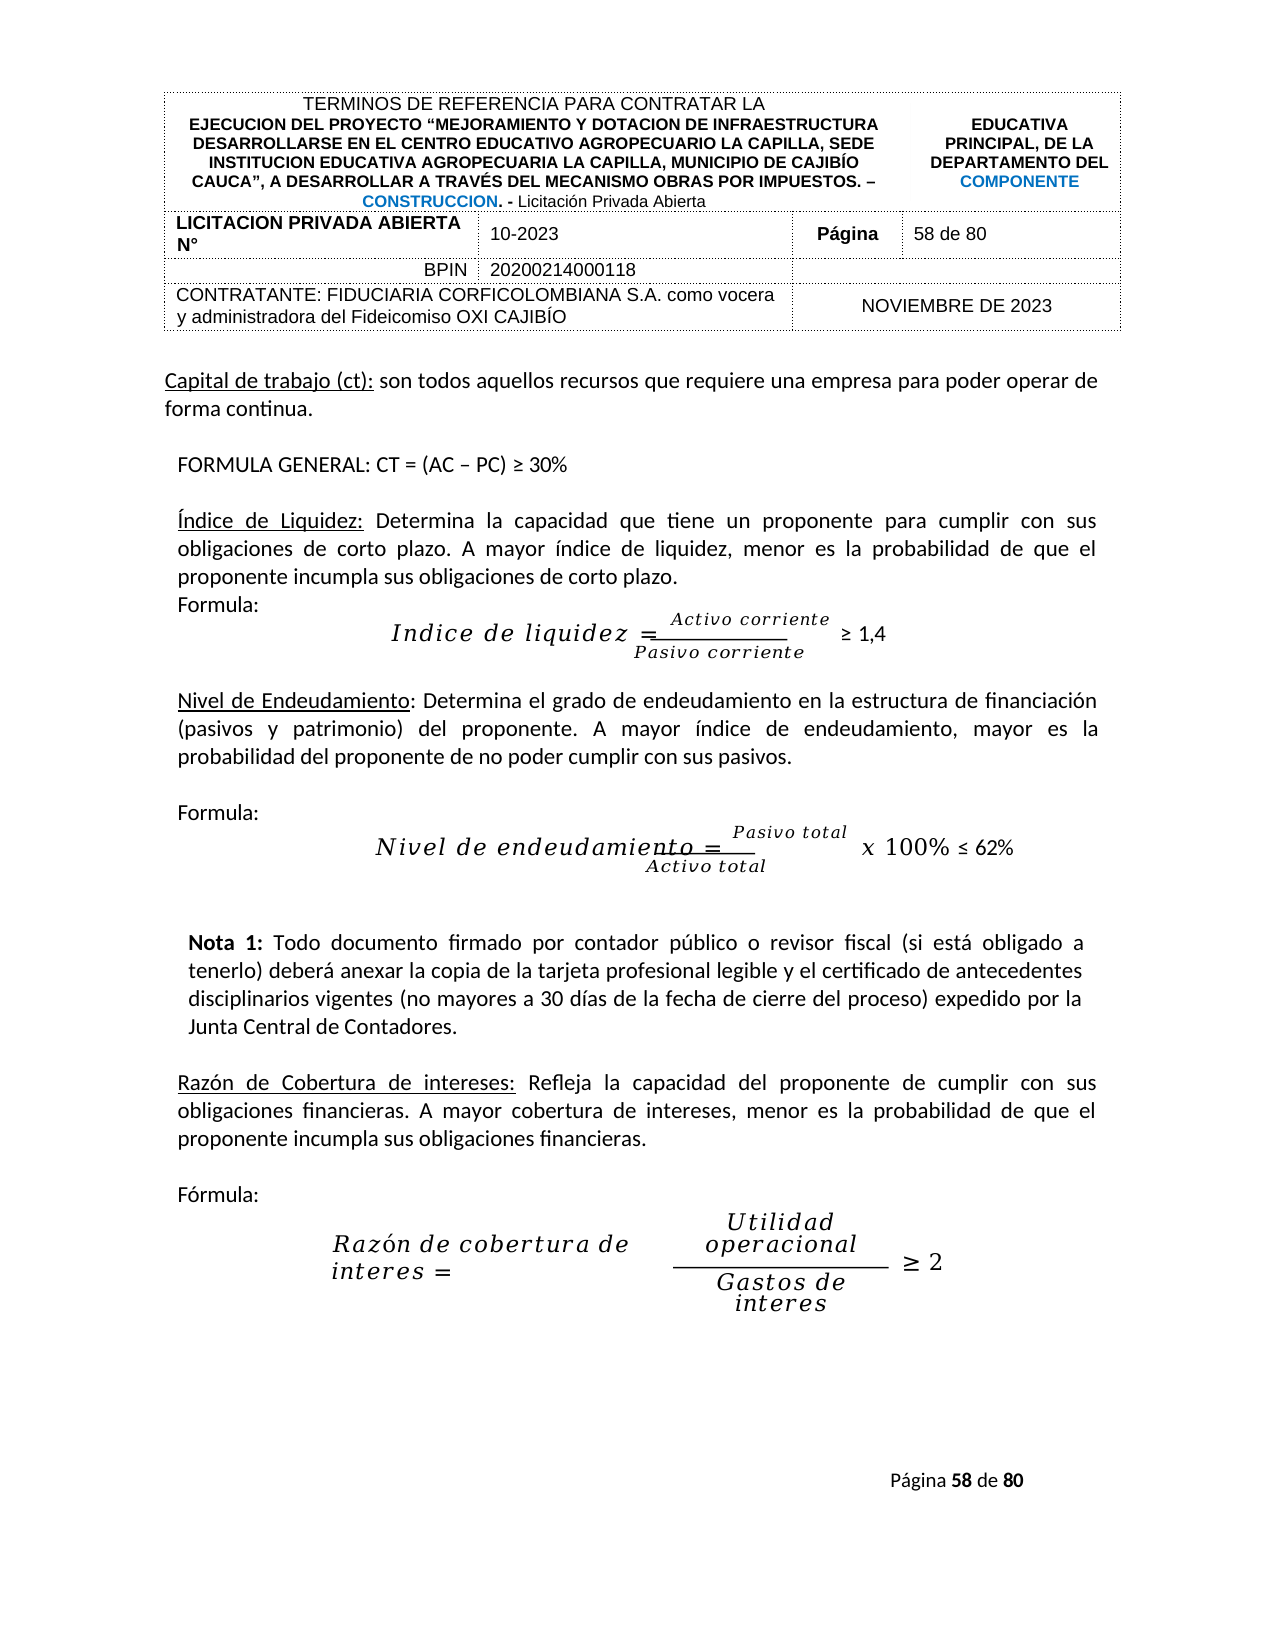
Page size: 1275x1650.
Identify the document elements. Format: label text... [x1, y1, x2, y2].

text 𝑈𝑡𝑖𝑙𝑖𝑑𝑎𝑑 𝑜𝑝𝑒𝑟𝑎𝑐𝑖𝑜𝑛𝑎𝑙 [671, 1213, 891, 1257]
text Formula: [177, 590, 1121, 618]
text 𝐺𝑎𝑠𝑡𝑜𝑠 𝑑𝑒 𝑖𝑛𝑡𝑒𝑟𝑒𝑠 [671, 1273, 891, 1316]
text Nivel de Endeudamiento: Determina el grado de endeudamiento en la estructura de financiación (pasivos y patrimonio) del proponente. A mayor índice de endeudamiento, mayor es la probabilidad del proponente de no poder cumplir con sus pasivos. [177, 686, 1098, 770]
text Índice de Liquidez: Determina la capacidad que tiene un proponente para cumplir con sus obligaciones de corto plazo. A mayor índice de liquidez, menor es la probabilidad de que el proponente incumpla sus obligaciones de corto plazo. [177, 506, 1098, 590]
text 𝑅𝑎𝑧ó𝑛 𝑑𝑒 𝑐𝑜𝑏𝑒𝑟𝑡𝑢𝑟𝑎 𝑑𝑒 𝑖𝑛𝑡𝑒𝑟𝑒𝑠 = [331, 1229, 667, 1284]
text Fórmula: [177, 1181, 265, 1209]
text FORMULA GENERAL: CT = (AC – PC) ≥ 30% [177, 450, 1121, 478]
text Nota 1: Todo documento firmado por contador público o revisor fiscal (si está obligado a tenerlo) deberá anexar la copia de la tarjeta profesional legible y el certificado de antecedentes disciplinarios vigentes (no mayores a 30 días de la fecha de cierre del proceso) expedido por la Junta Central de Contadores. [188, 928, 1085, 1041]
text 𝐼𝑛𝑑𝑖𝑐𝑒 𝑑𝑒 𝑙𝑖𝑞𝑢𝑖𝑑𝑒𝑧 = 𝐴𝑐𝑡𝑖𝑣𝑜 𝑐𝑜𝑟𝑟𝑖𝑒𝑛𝑡𝑒 ≥ 1,4 [171, 618, 1105, 647]
text ≥ 2 [726, 1257, 1121, 1273]
text Formula: [177, 798, 265, 826]
text 𝐴𝑐𝑡𝑖𝑣𝑜 𝑡𝑜𝑡𝑎𝑙 [361, 861, 1050, 875]
text 𝑃𝑎𝑠𝑖𝑣𝑜 𝑐𝑜𝑟𝑟𝑖𝑒𝑛𝑡𝑒 [332, 647, 1105, 661]
text 𝑁𝑖𝑣𝑒𝑙 𝑑𝑒 𝑒𝑛𝑑𝑒𝑢𝑑𝑎𝑚𝑖𝑒𝑛𝑡𝑜 = 𝑃𝑎𝑠𝑖𝑣𝑜 𝑡𝑜𝑡𝑎𝑙 𝑥 100% ≤ 62% [373, 831, 1121, 861]
text Razón de Cobertura de intereses: Refleja la capacidad del proponente de cumplir con sus obligaciones financieras. A mayor cobertura de intereses, menor es la probabilidad de que el proponente incumpla sus obligaciones financieras. [177, 1068, 1098, 1152]
text Capital de trabajo (ct): son todos aquellos recursos que requiere una empresa para poder operar de forma continua. [164, 366, 1098, 422]
